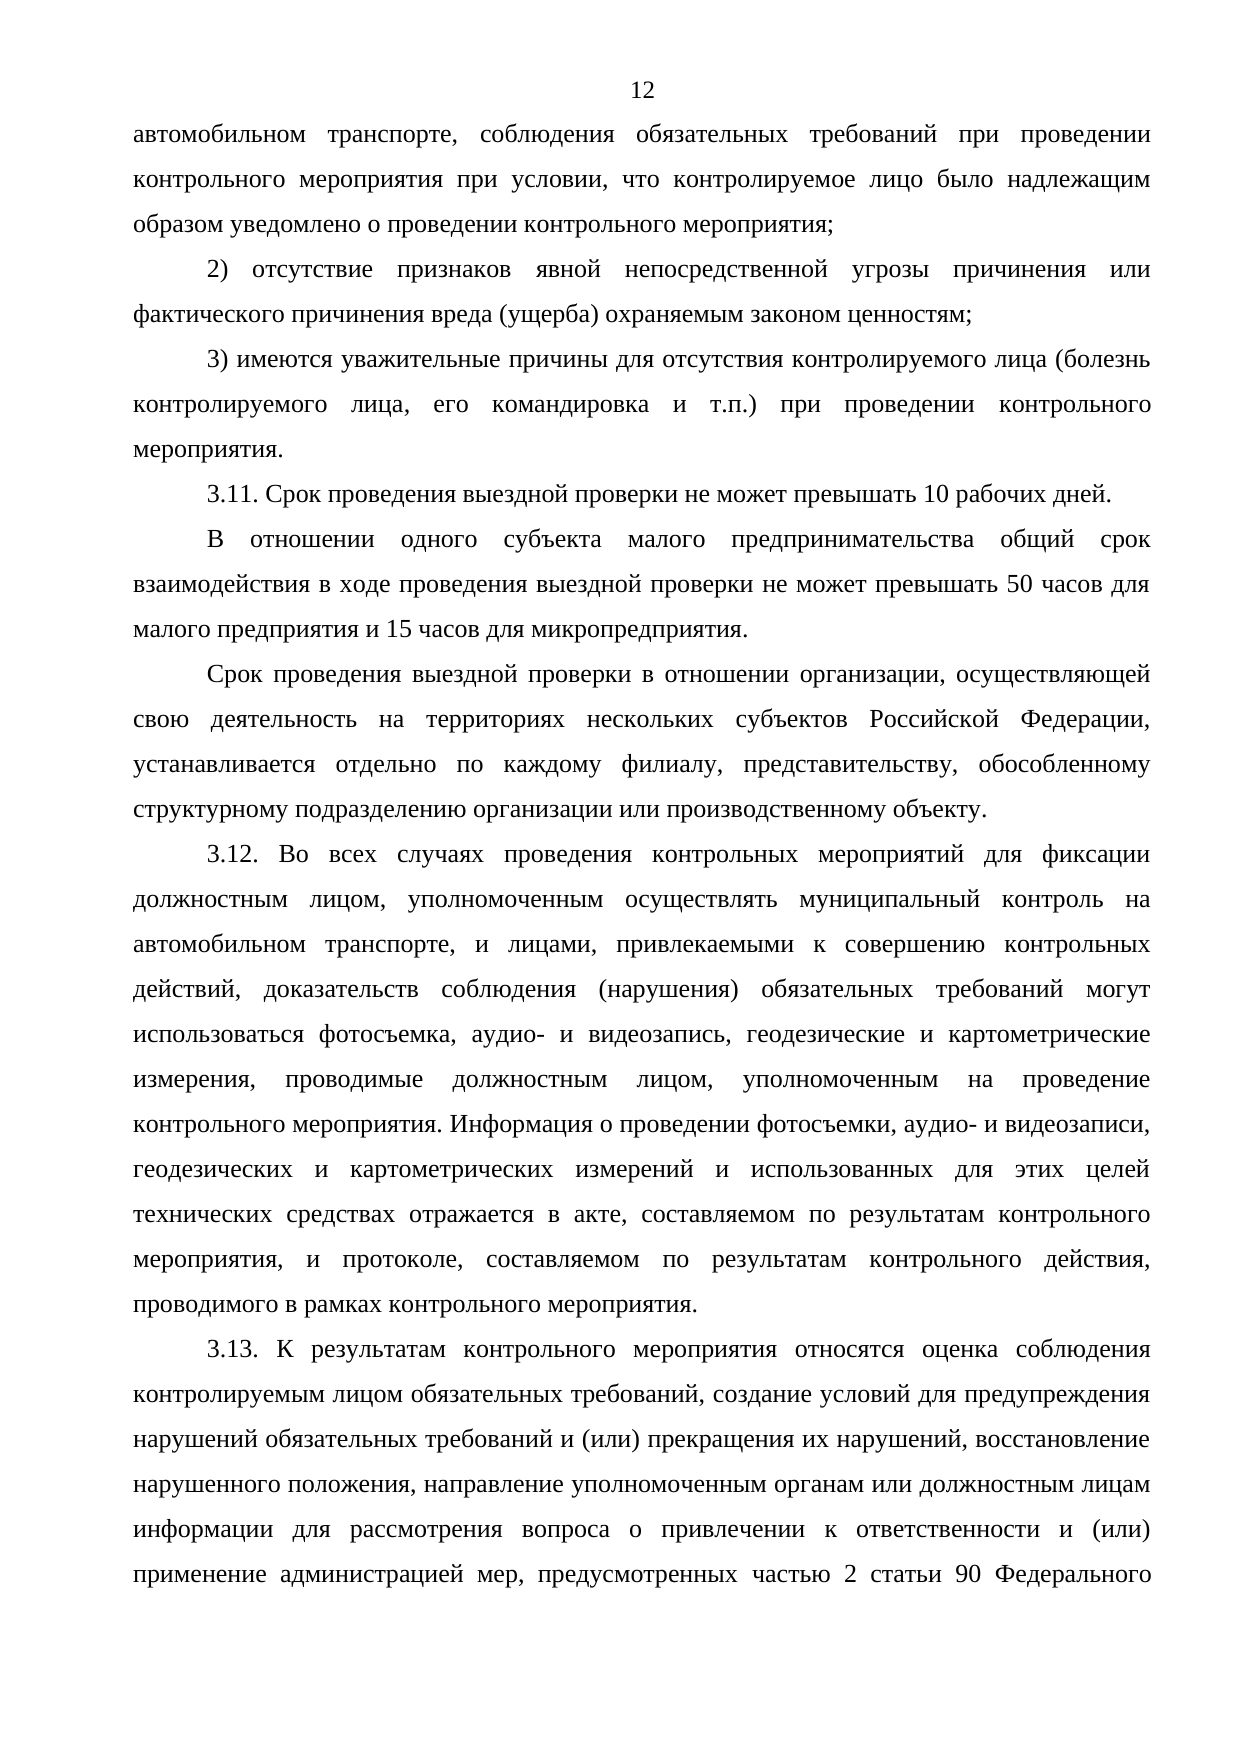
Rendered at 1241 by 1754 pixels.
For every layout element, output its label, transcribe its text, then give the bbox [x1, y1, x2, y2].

text 3.11. Срок проведения выездной проверки не может превышать 10 рабочих дней. [133, 478, 1152, 508]
text 3) имеются уважительные причины для отсутствия контролируемого лица (болезнь контролируемого лица, его командировка и т.п.) при проведении контрольного мероприятия. [133, 343, 1152, 463]
text 3.12. Во всех случаях проведения контрольных мероприятий для фиксации должностным лицом, уполномоченным осуществлять муниципальный контроль на автомобильном транспорте, и лицами, привлекаемыми к совершению контрольных действий, доказательств соблюдения (нарушения) обязательных требований могут использоваться фотосъемка, аудио- и видеозапись, геодезические и картометрические измерения, проводимые должностным лицом, уполномоченным на проведение контрольного мероприятия. Информация о проведении фотосъемки, аудио- и видеозаписи, геодезических и картометрических измерений и использованных для этих целей технических средствах отражается в акте, составляемом по результатам контрольного мероприятия, и протоколе, составляемом по результатам контрольного действия, проводимого в рамках контрольного мероприятия. [133, 838, 1152, 1318]
text В отношении одного субъекта малого предпринимательства общий срок взаимодействия в ходе проведения выездной проверки не может превышать 50 часов для малого предприятия и 15 часов для микропредприятия. [133, 523, 1152, 643]
text Срок проведения выездной проверки в отношении организации, осуществляющей свою деятельность на территориях нескольких субъектов Российской Федерации, устанавливается отдельно по каждому филиалу, представительству, обособленному структурному подразделению организации или производственному объекту. [133, 658, 1152, 823]
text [133, 118, 1152, 163]
text 2) отсутствие признаков явной непосредственной угрозы причинения или фактического причинения вреда (ущерба) охраняемым законом ценностям; [133, 253, 1152, 328]
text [133, 1333, 1152, 1588]
